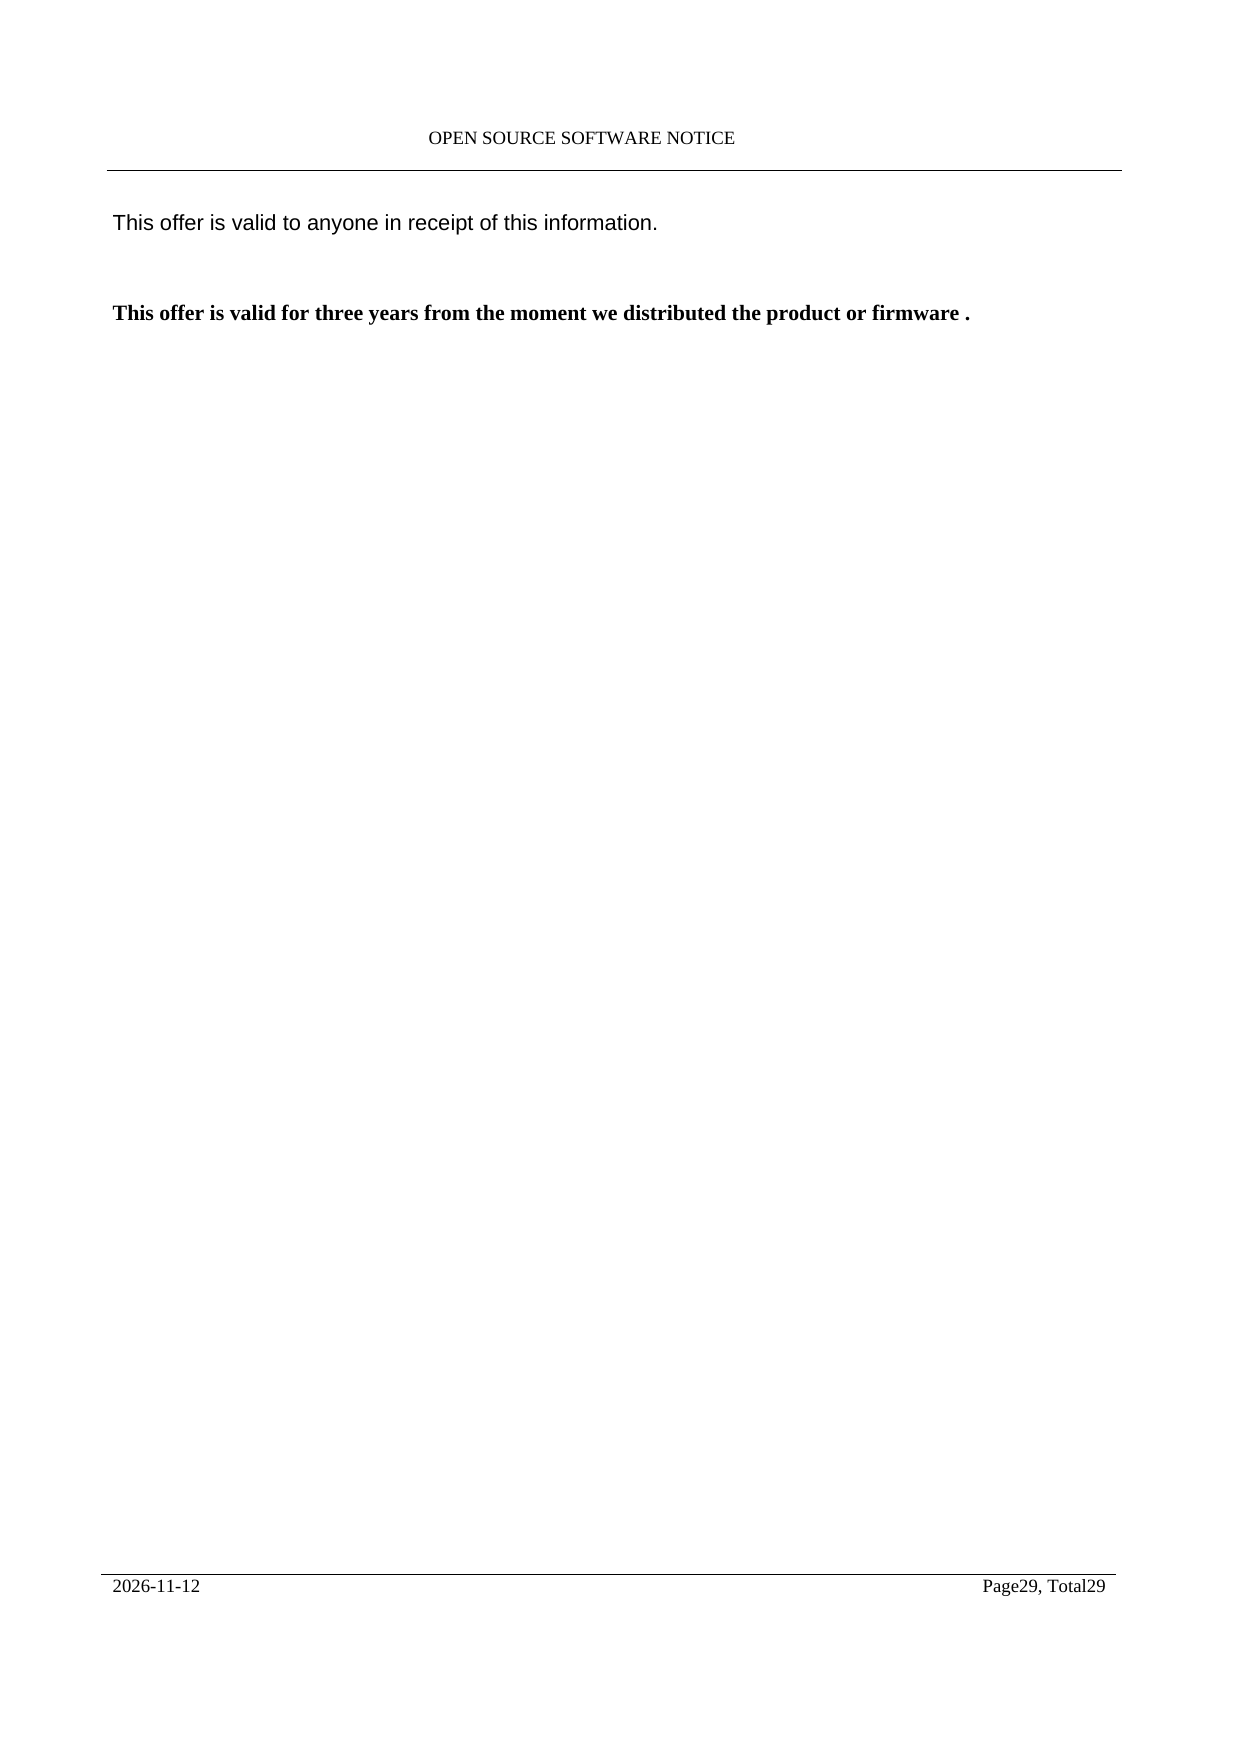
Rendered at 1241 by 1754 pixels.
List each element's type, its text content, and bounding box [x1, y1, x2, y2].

text This offer is valid to anyone in receipt of this information. [112, 206, 1128, 239]
text This offer is valid for three years from the moment we distributed the product or firmware . [112, 297, 1128, 329]
